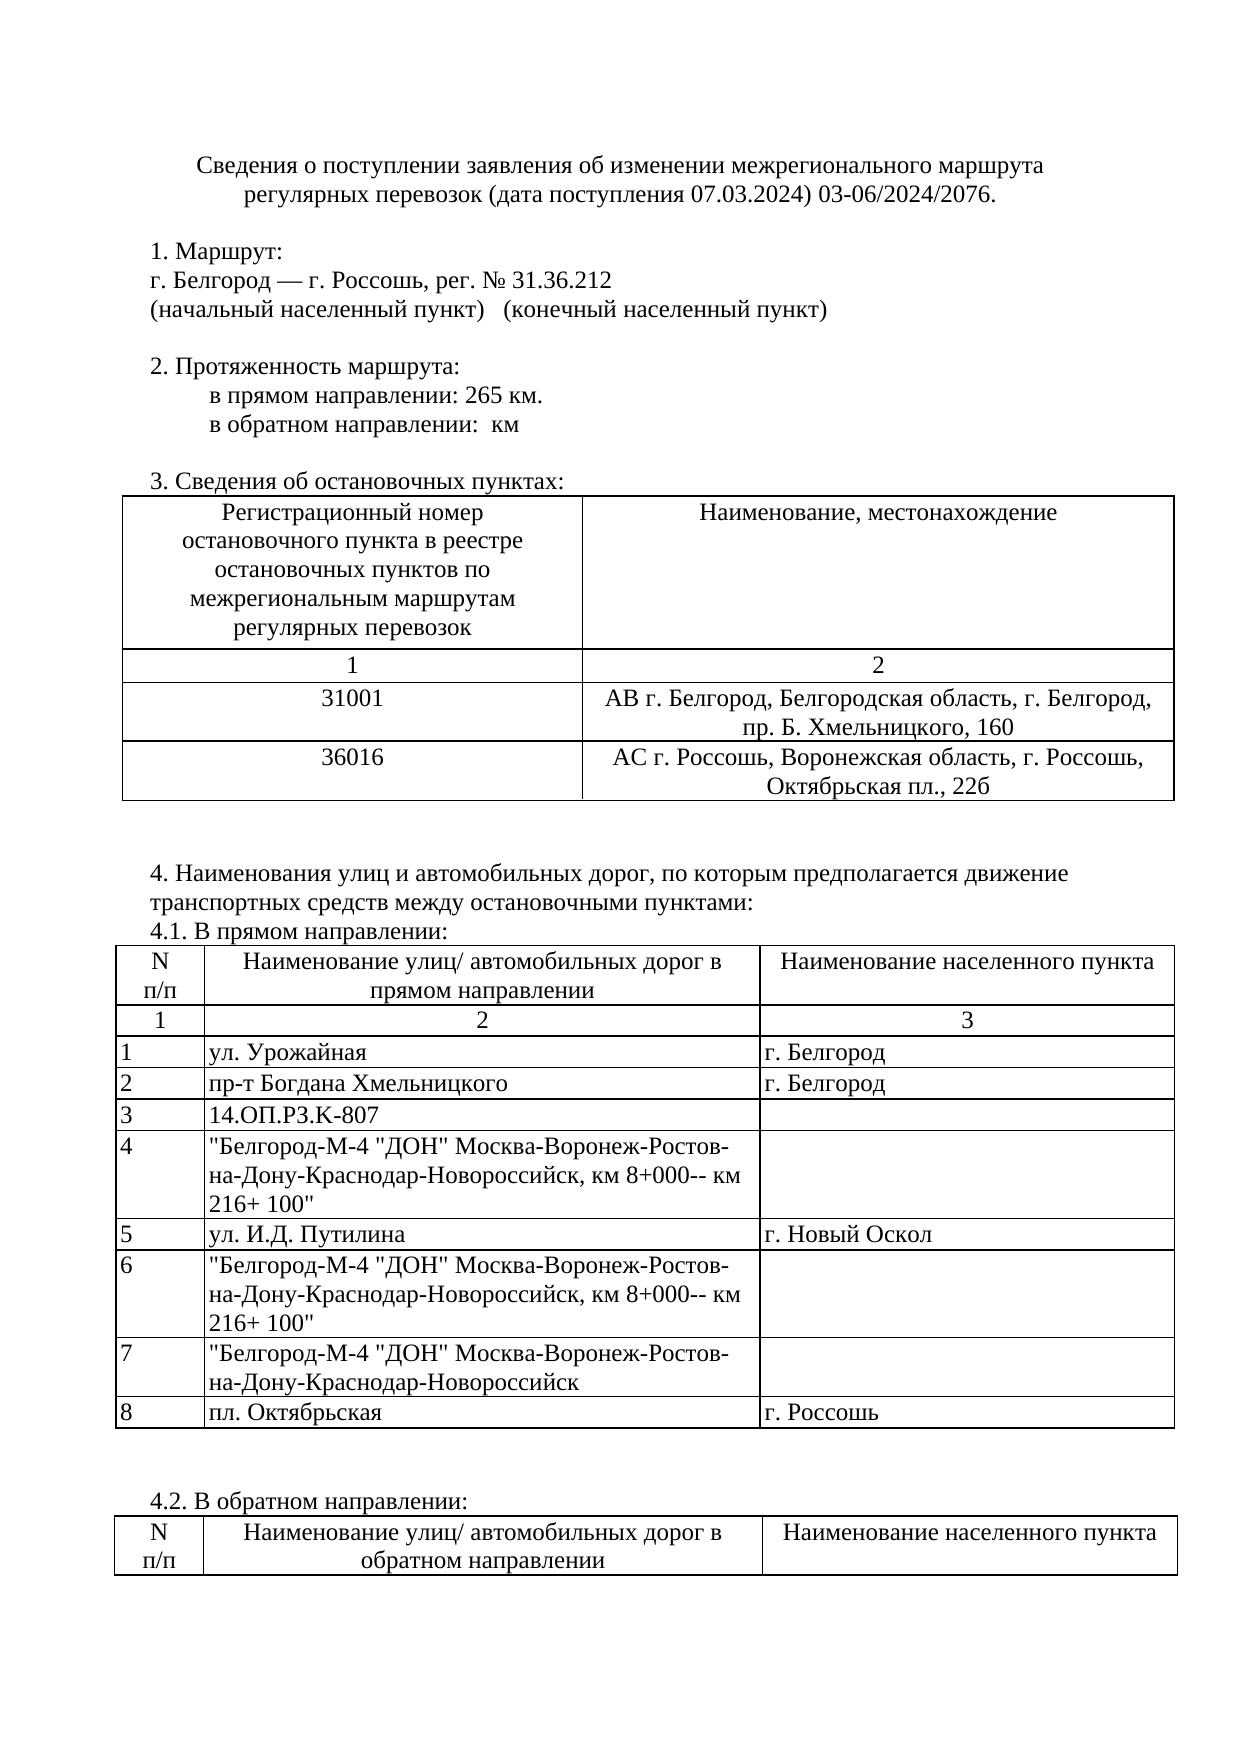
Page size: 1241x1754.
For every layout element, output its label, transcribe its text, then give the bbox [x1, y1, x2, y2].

table_cell 6 [117, 1251, 204, 1337]
text 4. Наименования улиц и автомобильных дорог, по которым предполагается движение транспортных средств между остановочными пунктами: [150, 858, 1090, 916]
table_cell 8 [117, 1397, 204, 1427]
table_cell АС г. Россошь, Воронежская область, г. Россошь, Октябрьская пл., 22б [583, 742, 1173, 799]
table_cell АВ г. Белгород, Белгородская область, г. Белгород, пр. Б. Хмельницкого, 160 [583, 683, 1173, 740]
table_cell 2 [205, 1006, 759, 1035]
table_header Регистрационный номер остановочного пункта в реестре остановочных пунктов по межрегиональным маршрутам регулярных перевозок [123, 497, 582, 648]
table_header N п/п [117, 946, 204, 1004]
table_cell г. Белгород [761, 1068, 1174, 1098]
table_cell 2 [117, 1068, 204, 1098]
table_cell ул. Урожайная [205, 1037, 759, 1067]
table_cell 5 [117, 1219, 204, 1249]
table_cell 7 [117, 1338, 204, 1396]
text г. Белгород — г. Россошь, рег. № 31.36.212 [150, 265, 1090, 294]
table_cell пл. Октябрьская [205, 1397, 759, 1427]
table_cell г. Белгород [761, 1037, 1174, 1067]
text 3. Сведения об остановочных пунктах: [150, 466, 1090, 495]
table_cell "Белгород-М-4 "ДОН" Москва-Воронеж-Ростов-на-Дону-Краснодар-Новороссийск, км 8+000-- км 216+ 100" [205, 1251, 759, 1337]
text 4.2. В обратном направлении: [150, 1486, 1090, 1515]
text Сведения о поступлении заявления об изменении межрегионального маршрута регулярных перевозок (дата поступления 07.03.2024) 03-06/2024/2076. [150, 150, 1090, 207]
table_cell 1 [117, 1006, 204, 1035]
table_cell г. Россошь [761, 1397, 1174, 1427]
text 1. Маршрут: [150, 236, 1090, 265]
table_cell [761, 1100, 1174, 1130]
table_header N п/п [115, 1517, 203, 1574]
table_cell [761, 1338, 1174, 1396]
text в прямом направлении: 265 км. [150, 380, 1090, 409]
table_cell 36016 [123, 742, 582, 799]
table_cell г. Новый Оскол [761, 1219, 1174, 1249]
table_cell 14.ОП.РЗ.K-807 [205, 1100, 759, 1130]
table_cell 2 [583, 650, 1173, 681]
table_header Наименование улиц/ автомобильных дорог в прямом направлении [205, 946, 759, 1004]
table_cell 31001 [123, 683, 582, 740]
table_cell 4 [117, 1131, 204, 1217]
text 4.1. В прямом направлении: [150, 916, 1090, 945]
table_cell "Белгород-М-4 "ДОН" Москва-Воронеж-Ростов-на-Дону-Краснодар-Новороссийск [205, 1338, 759, 1396]
table_cell [761, 1131, 1174, 1217]
text (начальный населенный пункт) (конечный населенный пункт) [150, 294, 1090, 322]
table_cell [761, 1251, 1174, 1337]
table_cell пр-т Богдана Хмельницкого [205, 1068, 759, 1098]
table_cell 1 [117, 1037, 204, 1067]
table_cell "Белгород-М-4 "ДОН" Москва-Воронеж-Ростов-на-Дону-Краснодар-Новороссийск, км 8+000-- км 216+ 100" [205, 1131, 759, 1217]
table_header Наименование, местонахождение [583, 497, 1173, 648]
table_header Наименование улиц/ автомобильных дорог в обратном направлении [204, 1517, 762, 1574]
table_cell 1 [123, 650, 582, 681]
table_cell ул. И.Д. Путилина [205, 1219, 759, 1249]
table_cell 3 [117, 1100, 204, 1130]
text в обратном направлении: км [150, 409, 1090, 437]
text 2. Протяженность маршрута: [150, 351, 1090, 380]
table_header Наименование населенного пункта [761, 946, 1174, 1004]
table_header Наименование населенного пункта [763, 1517, 1177, 1574]
table_cell 3 [761, 1006, 1174, 1035]
